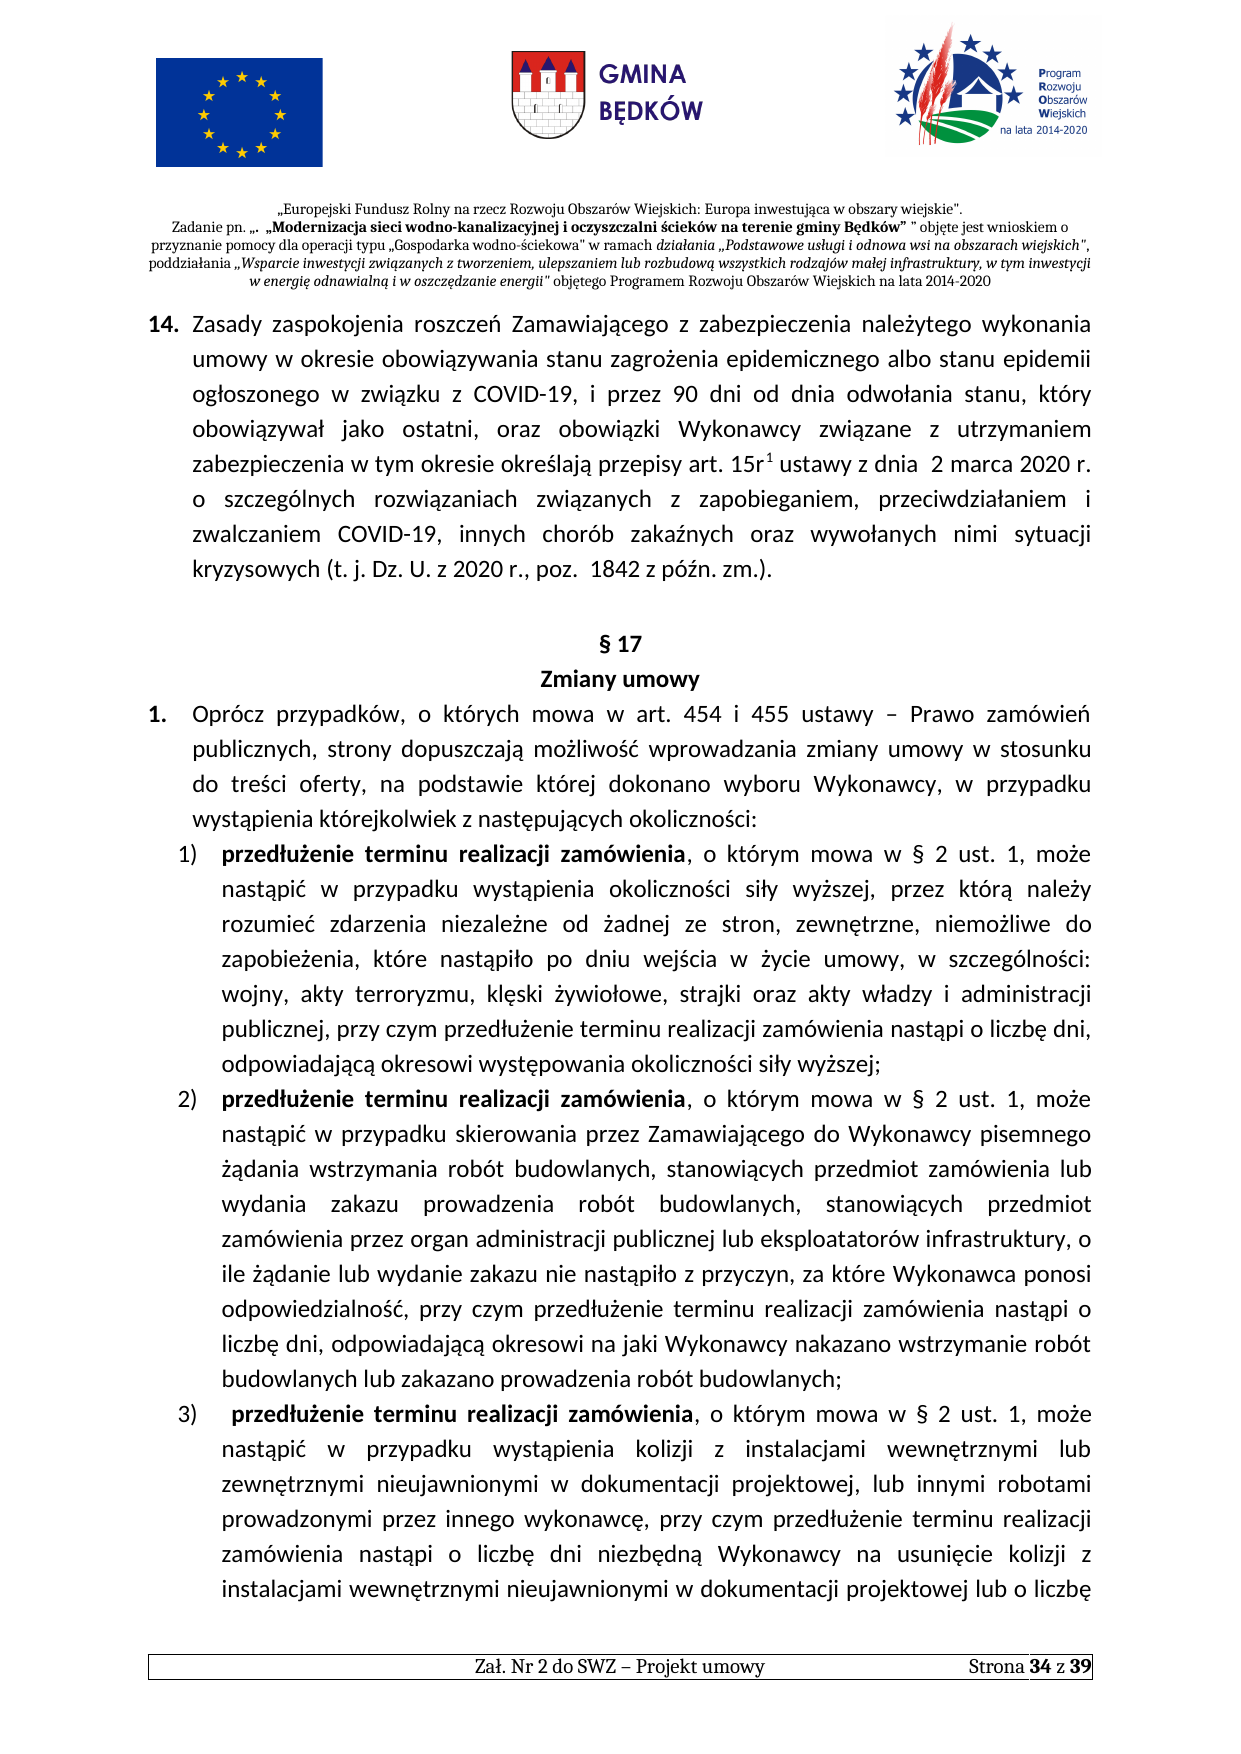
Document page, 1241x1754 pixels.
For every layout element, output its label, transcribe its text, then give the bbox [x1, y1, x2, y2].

list przedłużenie terminu realizacji zamówienia, o którym mowa w § 2 ust. 1, może nastąpić w przypadku wystąpienia okoliczności siły wyższej, przez którą należy rozumieć zdarzenia niezależne od żadnej ze stron, zewnętrzne, niemożliwe do zapobieżenia, które nastąpiło po dniu wejścia w życie umowy, w szczególności: wojny, akty terroryzmu, klęski żywiołowe, strajki oraz akty władzy i administracji publicznej, przy czym przedłużenie terminu realizacji zamówienia nastąpi o liczbę dni, odpowiadającą okresowi występowania okoliczności siły wyższej; [177, 838, 1093, 1078]
list Zasady zaspokojenia roszczeń Zamawiającego z zabezpieczenia należytego wykonania umowy w okresie obowiązywania stanu zagrożenia epidemicznego albo stanu epidemii ogłoszonego w związku z COVID-19, i przez 90 dni od dnia odwołania stanu, który obowiązywał jako ostatni, oraz obowiązki Wykonawcy związane z utrzymaniem zabezpieczenia w tym okresie określają przepisy art. 15r1 ustawy z dnia 2 marca 2020 r. o szczególnych rozwiązaniach związanych z zapobieganiem, przeciwdziałaniem i zwalczaniem COVID-19, innych chorób zakaźnych oraz wywołanych nimi sytuacji kryzysowych (t. j. Dz. U. z 2020 r., poz. 1842 z późn. zm.). [148, 308, 1093, 584]
picture [511, 51, 729, 139]
picture [156, 58, 323, 167]
list Oprócz przypadków, o których mowa w art. 454 i 455 ustawy – Prawo zamówień publicznych, strony dopuszczają możliwość wprowadzania zmiany umowy w stosunku do treści oferty, na podstawie której dokonano wyboru Wykonawcy, w przypadku wystąpienia którejkolwiek z następujących okoliczności: [148, 698, 1093, 833]
list przedłużenie terminu realizacji zamówienia, o którym mowa w § 2 ust. 1, może nastąpić w przypadku skierowania przez Zamawiającego do Wykonawcy pisemnego żądania wstrzymania robót budowlanych, stanowiących przedmiot zamówienia lub wydania zakazu prowadzenia robót budowlanych, stanowiących przedmiot zamówienia przez organ administracji publicznej lub eksploatatorów infrastruktury, o ile żądanie lub wydanie zakazu nie nastąpiło z przyczyn, za które Wykonawca ponosi odpowiedzialność, przy czym przedłużenie terminu realizacji zamówienia nastąpi o liczbę dni, odpowiadającą okresowi na jaki Wykonawcy nakazano wstrzymanie robót budowlanych lub zakazano prowadzenia robót budowlanych; [177, 1083, 1093, 1393]
text § 17 [148, 628, 1093, 658]
picture [885, 15, 1103, 157]
text Zmiany umowy [148, 663, 1093, 693]
